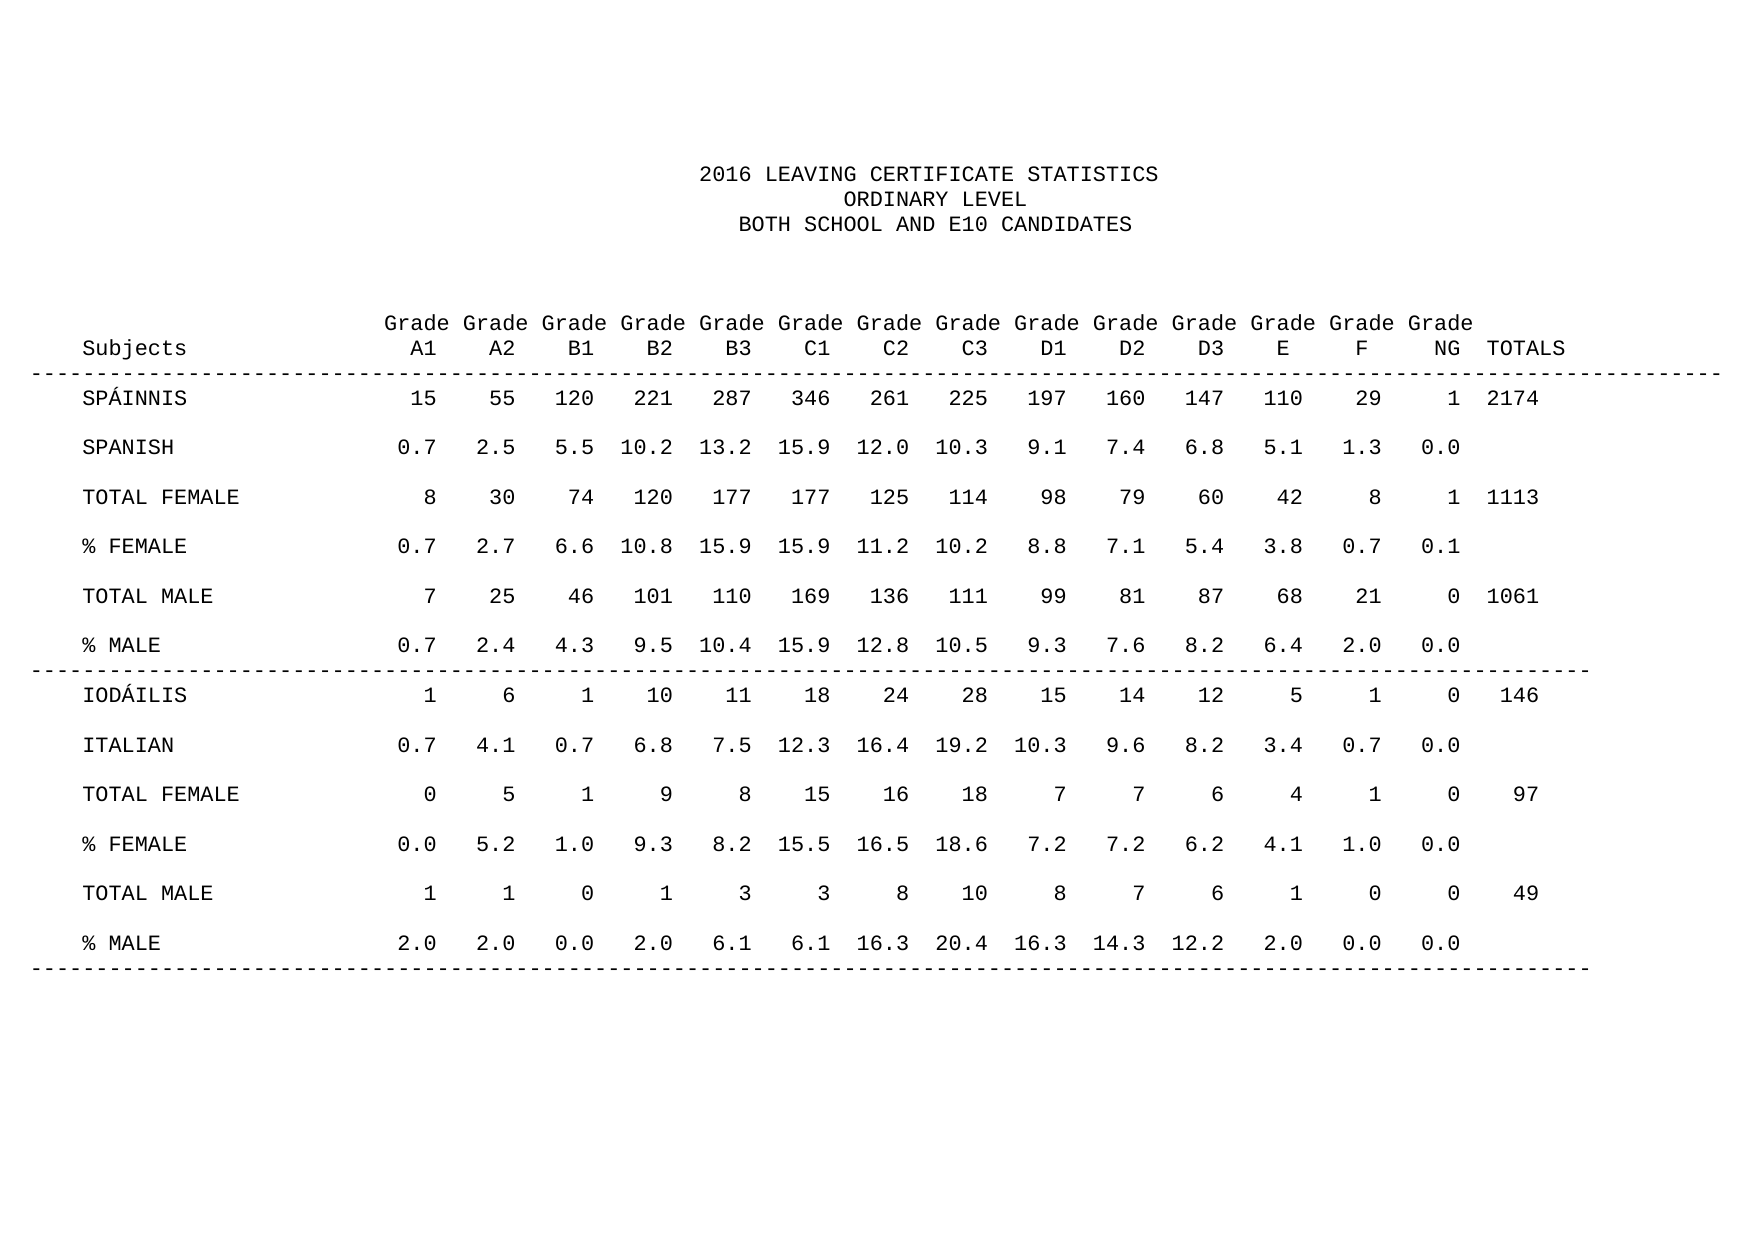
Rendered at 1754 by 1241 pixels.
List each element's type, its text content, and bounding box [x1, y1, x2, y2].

text TOTAL FEMALE 8 30 74 120 177 177 125 114 98 79 60 42 8 1 1113 [29, 486, 1724, 511]
text % MALE 2.0 2.0 0.0 2.0 6.1 6.1 16.3 20.4 16.3 14.3 12.2 2.0 0.0 0.0 [29, 932, 1724, 957]
text ----------------------------------------------------------------------------------------------------------------------- [29, 659, 1724, 684]
text BOTH SCHOOL AND E10 CANDIDATES [29, 213, 1724, 238]
text ITALIAN 0.7 4.1 0.7 6.8 7.5 12.3 16.4 19.2 10.3 9.6 8.2 3.4 0.7 0.0 [29, 734, 1724, 758]
text TOTAL FEMALE 0 5 1 9 8 15 16 18 7 7 6 4 1 0 97 [29, 783, 1724, 808]
text Subjects A1 A2 B1 B2 B3 C1 C2 C3 D1 D2 D3 E F NG TOTALS [29, 337, 1724, 362]
text ----------------------------------------------------------------------------------------------------------------------- [29, 957, 1724, 982]
text TOTAL MALE 7 25 46 101 110 169 136 111 99 81 87 68 21 0 1061 [29, 585, 1724, 610]
text SPÁINNIS 15 55 120 221 287 346 261 225 197 160 147 110 29 1 2174 [29, 387, 1724, 411]
text Grade Grade Grade Grade Grade Grade Grade Grade Grade Grade Grade Grade Grade Grade [29, 312, 1724, 337]
text TOTAL MALE 1 1 0 1 3 3 8 10 8 7 6 1 0 0 49 [29, 882, 1724, 907]
text % MALE 0.7 2.4 4.3 9.5 10.4 15.9 12.8 10.5 9.3 7.6 8.2 6.4 2.0 0.0 [29, 634, 1724, 659]
text IODÁILIS 1 6 1 10 11 18 24 28 15 14 12 5 1 0 146 [29, 684, 1724, 709]
text --------------------------------------------------------------------------------------------------------------------------------- [29, 362, 1724, 387]
text % FEMALE 0.0 5.2 1.0 9.3 8.2 15.5 16.5 18.6 7.2 7.2 6.2 4.1 1.0 0.0 [29, 833, 1724, 858]
text 2016 LEAVING CERTIFICATE STATISTICS [29, 163, 1724, 188]
text ORDINARY LEVEL [29, 188, 1724, 213]
text SPANISH 0.7 2.5 5.5 10.2 13.2 15.9 12.0 10.3 9.1 7.4 6.8 5.1 1.3 0.0 [29, 436, 1724, 461]
text % FEMALE 0.7 2.7 6.6 10.8 15.9 15.9 11.2 10.2 8.8 7.1 5.4 3.8 0.7 0.1 [29, 535, 1724, 560]
